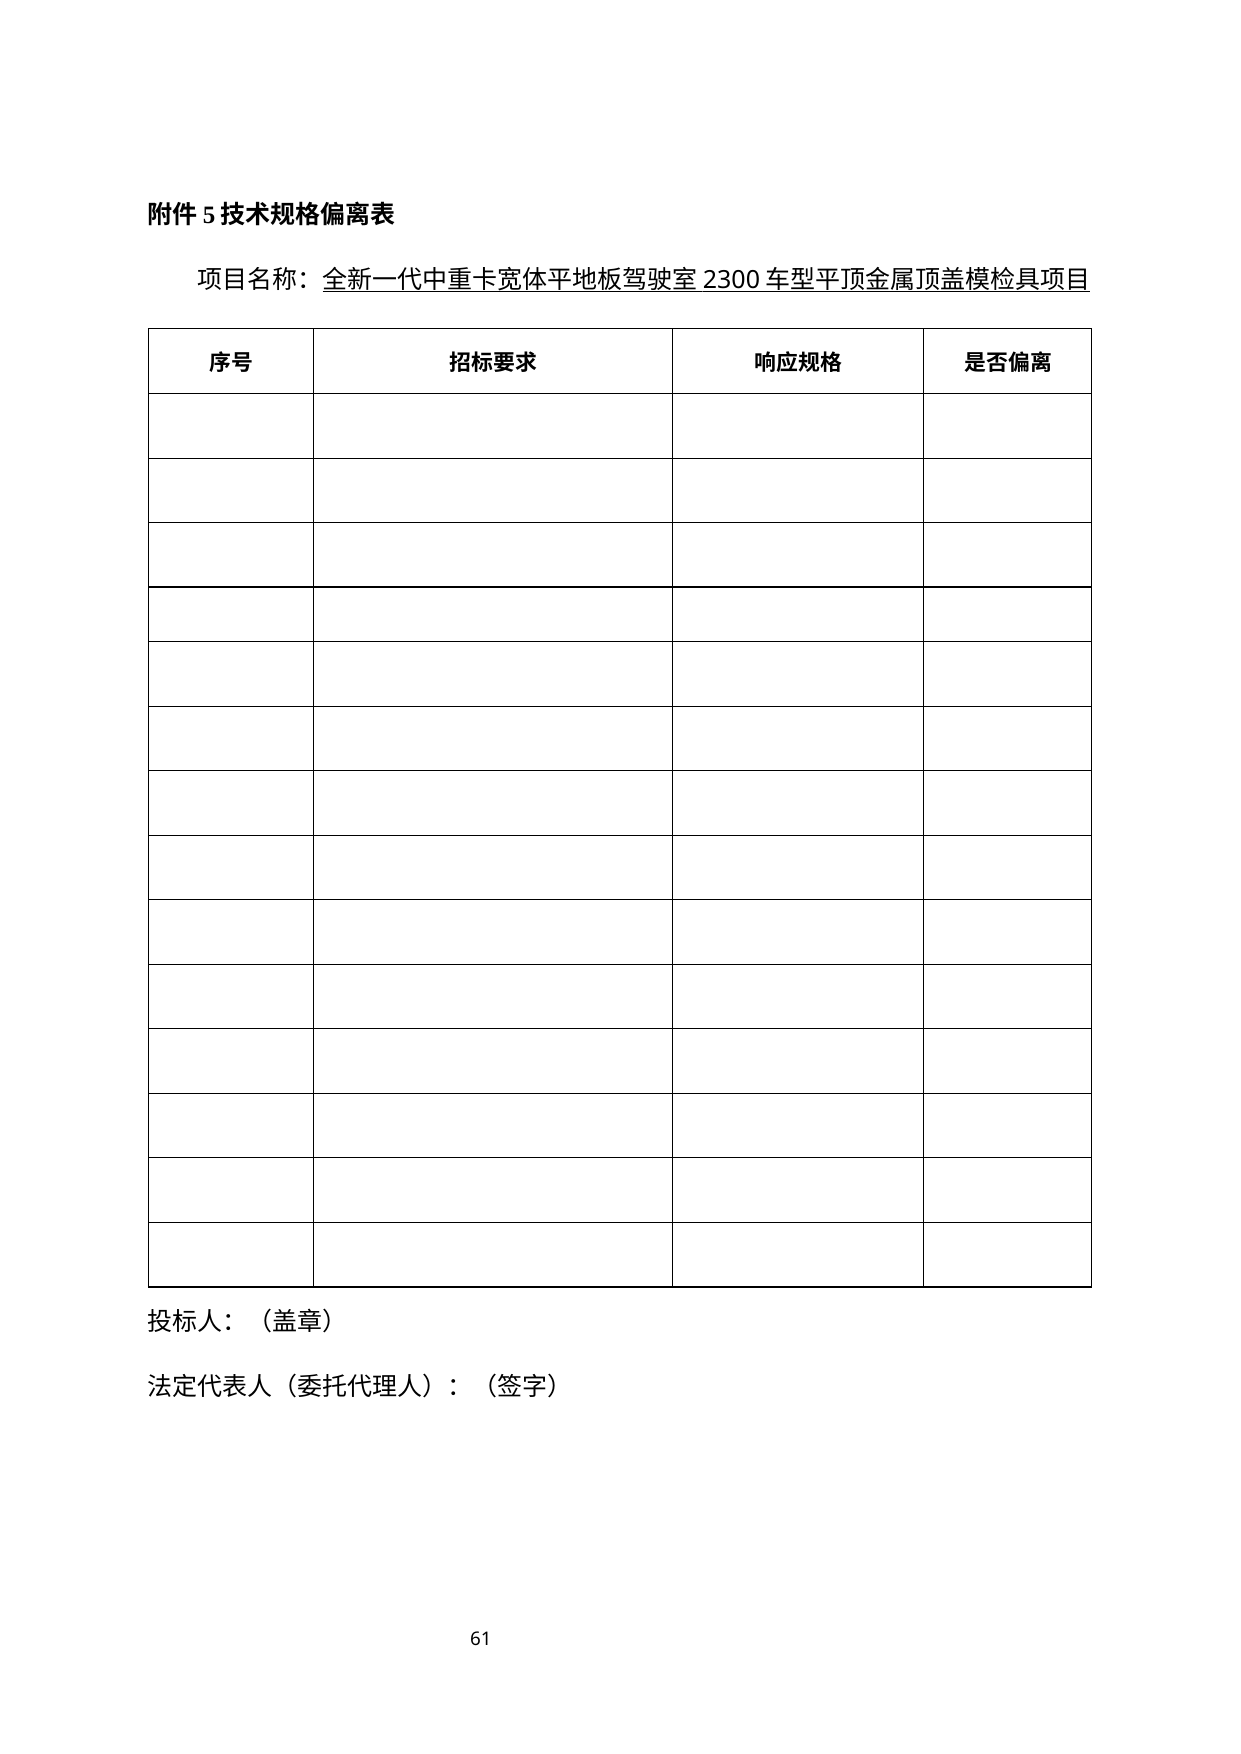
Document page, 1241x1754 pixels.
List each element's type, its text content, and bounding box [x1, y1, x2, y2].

text 附件5技术规格偏离表 [148, 180, 1092, 245]
table_cell [149, 1029, 313, 1093]
table_header 是否偏离 [924, 329, 1091, 393]
table_cell [149, 836, 313, 899]
table_cell [924, 1029, 1091, 1093]
table_cell [924, 1158, 1091, 1222]
table_cell [673, 1029, 923, 1093]
table_cell [673, 394, 923, 457]
table_cell [314, 1158, 672, 1222]
table_cell [314, 1223, 672, 1286]
table_cell [149, 771, 313, 834]
table_cell [924, 900, 1091, 964]
table_cell [314, 771, 672, 834]
table_cell [673, 588, 923, 641]
table_cell [149, 588, 313, 641]
text 项目名称：全新一代中重卡宽体平地板驾驶室2300车型平顶金属顶盖模检具项目 [148, 245, 1092, 310]
table_cell [924, 965, 1091, 1028]
table_cell [314, 965, 672, 1028]
table_cell [924, 836, 1091, 899]
table_cell [314, 1029, 672, 1093]
table_cell [924, 523, 1091, 586]
table_cell [314, 836, 672, 899]
table_cell [924, 642, 1091, 706]
table_cell [314, 707, 672, 770]
table_cell [149, 1094, 313, 1157]
table_cell [149, 642, 313, 706]
text 投标人：（盖章） [148, 1288, 1092, 1352]
table_cell [149, 459, 313, 522]
table_header 招标要求 [314, 329, 672, 393]
table_cell [149, 965, 313, 1028]
table_cell [673, 900, 923, 964]
table_cell [314, 642, 672, 706]
table_cell [673, 1158, 923, 1222]
table_cell [673, 836, 923, 899]
table_cell [924, 588, 1091, 641]
table_cell [149, 900, 313, 964]
table_cell [314, 588, 672, 641]
table_cell [149, 523, 313, 586]
table_cell [673, 965, 923, 1028]
table_header 响应规格 [673, 329, 923, 393]
table_cell [673, 771, 923, 834]
table_cell [314, 394, 672, 457]
table_cell [924, 707, 1091, 770]
table_cell [673, 707, 923, 770]
table_cell [149, 394, 313, 457]
table_cell [924, 394, 1091, 457]
table_header 序号 [149, 329, 313, 393]
table_cell [314, 459, 672, 522]
table_cell [673, 523, 923, 586]
table_cell [314, 1094, 672, 1157]
table_cell [924, 771, 1091, 834]
table_cell [924, 459, 1091, 522]
table_cell [673, 459, 923, 522]
table_cell [149, 707, 313, 770]
table_cell [924, 1094, 1091, 1157]
table_cell [673, 1094, 923, 1157]
table_cell [314, 523, 672, 586]
table_cell [673, 642, 923, 706]
table_cell [149, 1223, 313, 1286]
table_cell [149, 1158, 313, 1222]
table_cell [314, 900, 672, 964]
text 法定代表人（委托代理人）：（签字） [148, 1352, 1092, 1417]
table_cell [924, 1223, 1091, 1286]
table_cell [673, 1223, 923, 1286]
